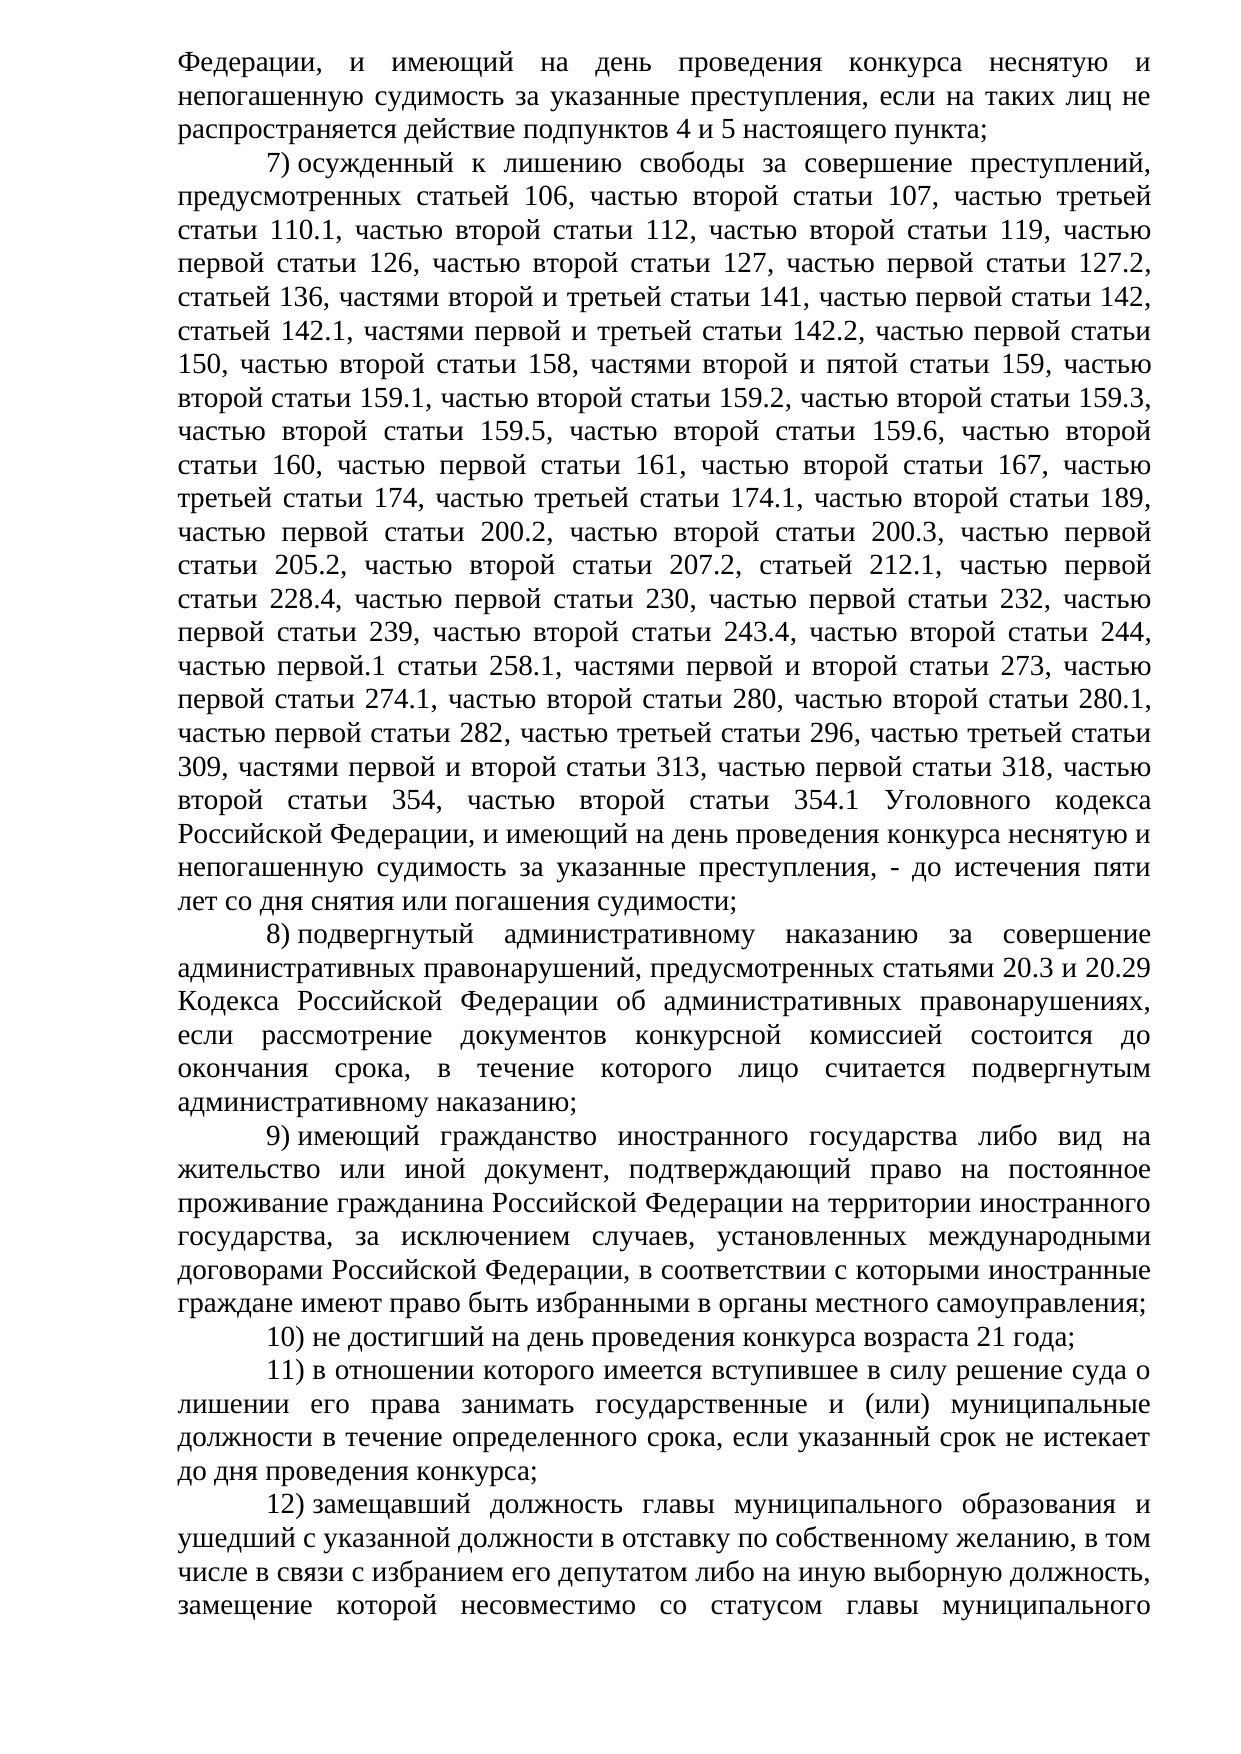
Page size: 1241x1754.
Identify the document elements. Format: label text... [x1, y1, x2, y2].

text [177, 1487, 1152, 1621]
text 11) в отношении которого имеется вступившее в силу решение суда о лишении его права занимать государственные и (или) муниципальные должности в течение определенного срока, если указанный срок не истекает до дня проведения конкурса; [177, 1352, 1152, 1487]
text 10) не достигший на день проведения конкурса возраста 21 года; [177, 1319, 1152, 1352]
text 9) имеющий гражданство иностранного государства либо вид на жительство или иной документ, подтверждающий право на постоянное проживание гражданина Российской Федерации на территории иностранного государства, за исключением случаев, установленных международными договорами Российской Федерации, в соответствии с которыми иностранные граждане имеют право быть избранными в органы местного самоуправления; [177, 1118, 1152, 1319]
text 8) подвергнутый административному наказанию за совершение административных правонарушений, предусмотренных статьями 20.3 и 20.29 Кодекса Российской Федерации об административных правонарушениях, если рассмотрение документов конкурсной комиссией состоится до окончания срока, в течение которого лицо считается подвергнутым административному наказанию; [177, 916, 1152, 1118]
text 7) осужденный к лишению свободы за совершение преступлений, предусмотренных статьей 106, частью второй статьи 107, частью третьей статьи 110.1, частью второй статьи 112, частью второй статьи 119, частью первой статьи 126, частью второй статьи 127, частью первой статьи 127.2, статьей 136, частями второй и третьей статьи 141, частью первой статьи 142, статьей 142.1, частями первой и третьей статьи 142.2, частью первой статьи 150, частью второй статьи 158, частями второй и пятой статьи 159, частью второй статьи 159.1, частью второй статьи 159.2, частью второй статьи 159.3, частью второй статьи 159.5, частью второй статьи 159.6, частью второй статьи 160, частью первой статьи 161, частью второй статьи 167, частью третьей статьи 174, частью третьей статьи 174.1, частью второй статьи 189, частью первой статьи 200.2, частью второй статьи 200.3, частью первой статьи 205.2, частью второй статьи 207.2, статьей 212.1, частью первой статьи 228.4, частью первой статьи 230, частью первой статьи 232, частью первой статьи 239, частью второй статьи 243.4, частью второй статьи 244, частью первой.1 статьи 258.1, частями первой и второй статьи 273, частью первой статьи 274.1, частью второй статьи 280, частью второй статьи 280.1, частью первой статьи 282, частью третьей статьи 296, частью третьей статьи 309, частями первой и второй статьи 313, частью первой статьи 318, частью второй статьи 354, частью второй статьи 354.1 Уголовного кодекса Российской Федерации, и имеющий на день проведения конкурса неснятую и непогашенную судимость за указанные преступления, - до истечения пяти лет со дня снятия или погашения судимости; [177, 145, 1152, 916]
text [177, 44, 1152, 145]
